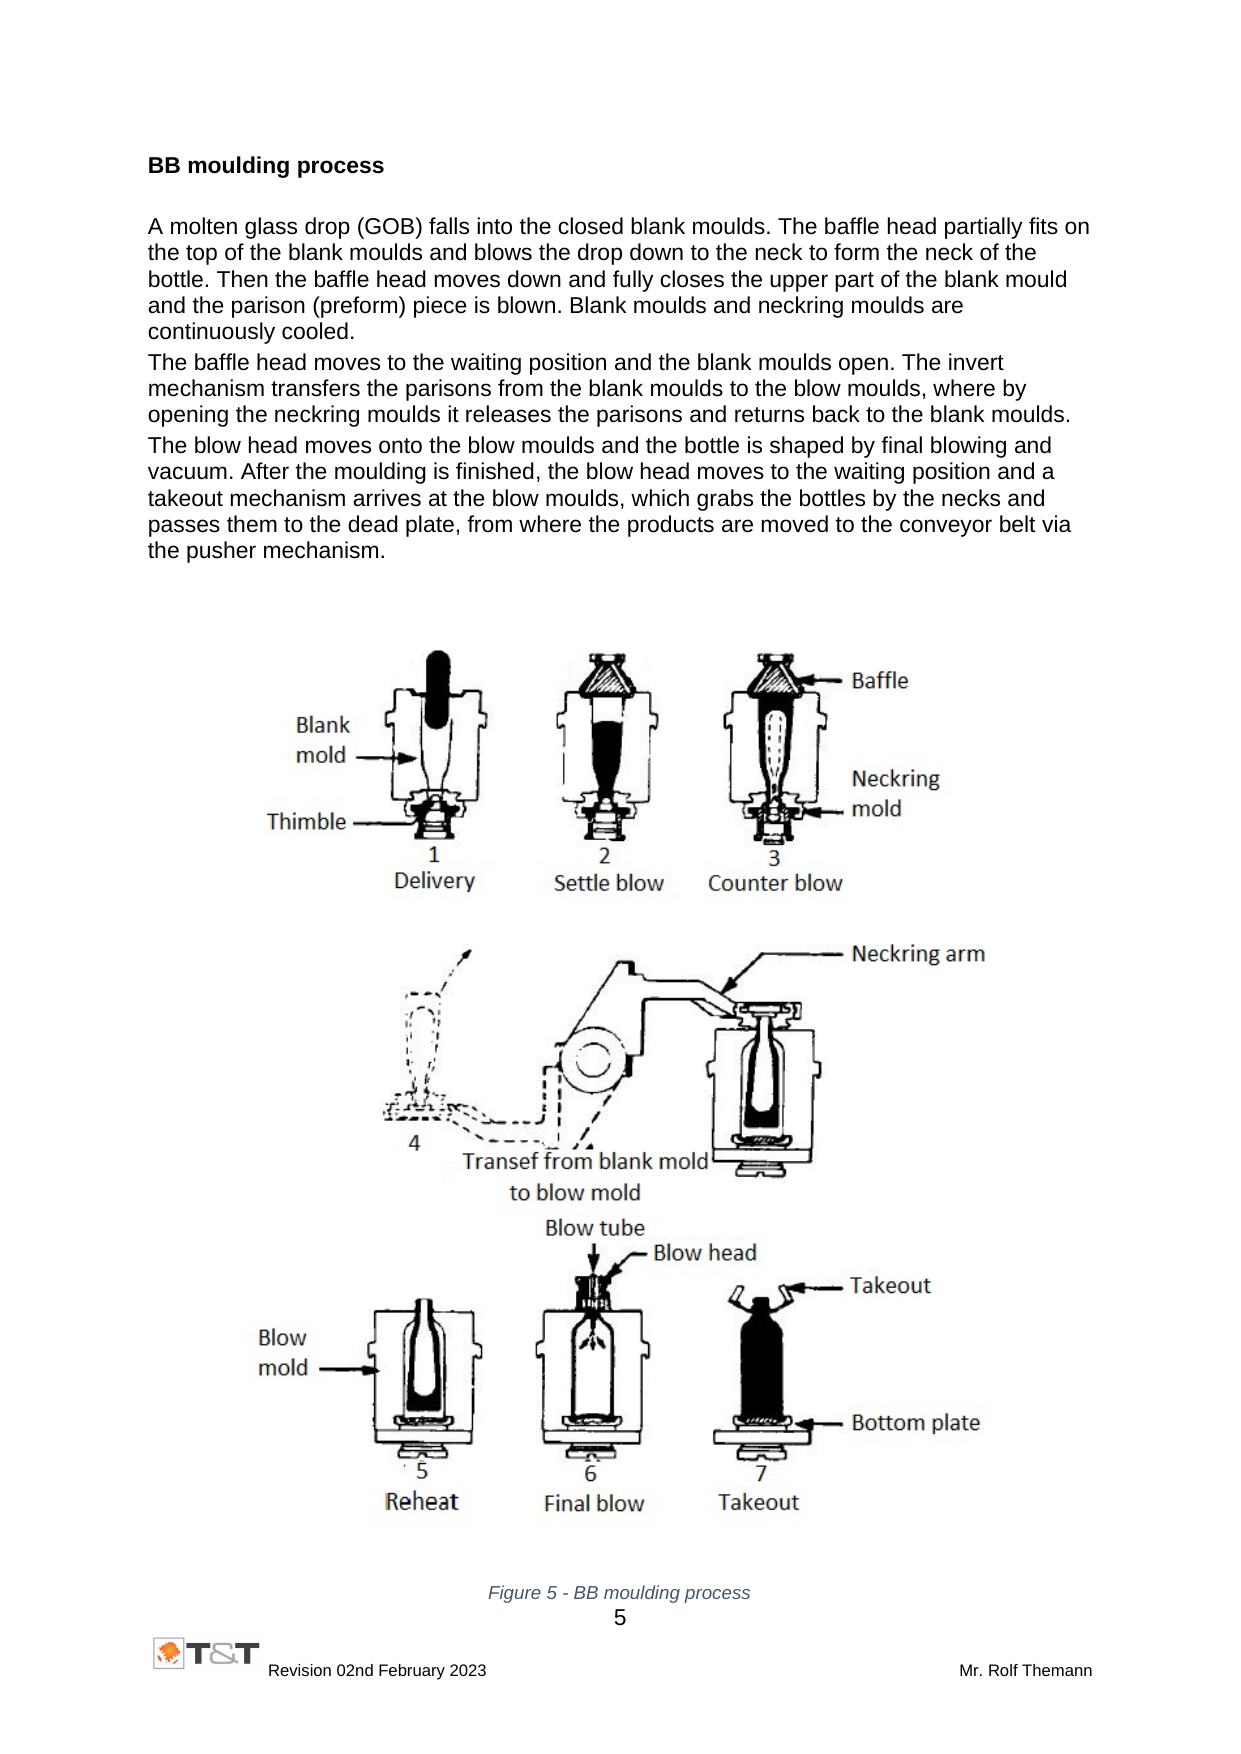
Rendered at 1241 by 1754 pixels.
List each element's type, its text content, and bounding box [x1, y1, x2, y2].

text The baffle head moves to the waiting position and the blank moulds open. The invert mechanism transfers the parisons from the blank moulds to the blow moulds, where by opening the neckring moulds it releases the parisons and returns back to the blank moulds. [148, 349, 1093, 428]
text Figure 5 - BB moulding process [148, 1581, 1093, 1603]
picture [181, 567, 1059, 1578]
picture [147, 1630, 264, 1677]
text The blow head moves onto the blow moulds and the bottle is shaped by final blowing and vacuum. After the moulding is finished, the blow head moves to the waiting position and a takeout mechanism arrives at the blow moulds, which grabs the bottles by the necks and passes them to the dead plate, from where the products are moved to the conveyor belt via the pusher mechanism. [148, 432, 1093, 564]
text BB moulding process [148, 152, 1093, 178]
text A molten glass drop (GOB) falls into the closed blank moulds. The baffle head partially fits on the top of the blank moulds and blows the drop down to the neck to form the neck of the bottle. Then the baffle head moves down and fully closes the upper part of the blank mould and the parison (preform) piece is blown. Blank moulds and neckring moulds are continuously cooled. [148, 213, 1093, 344]
